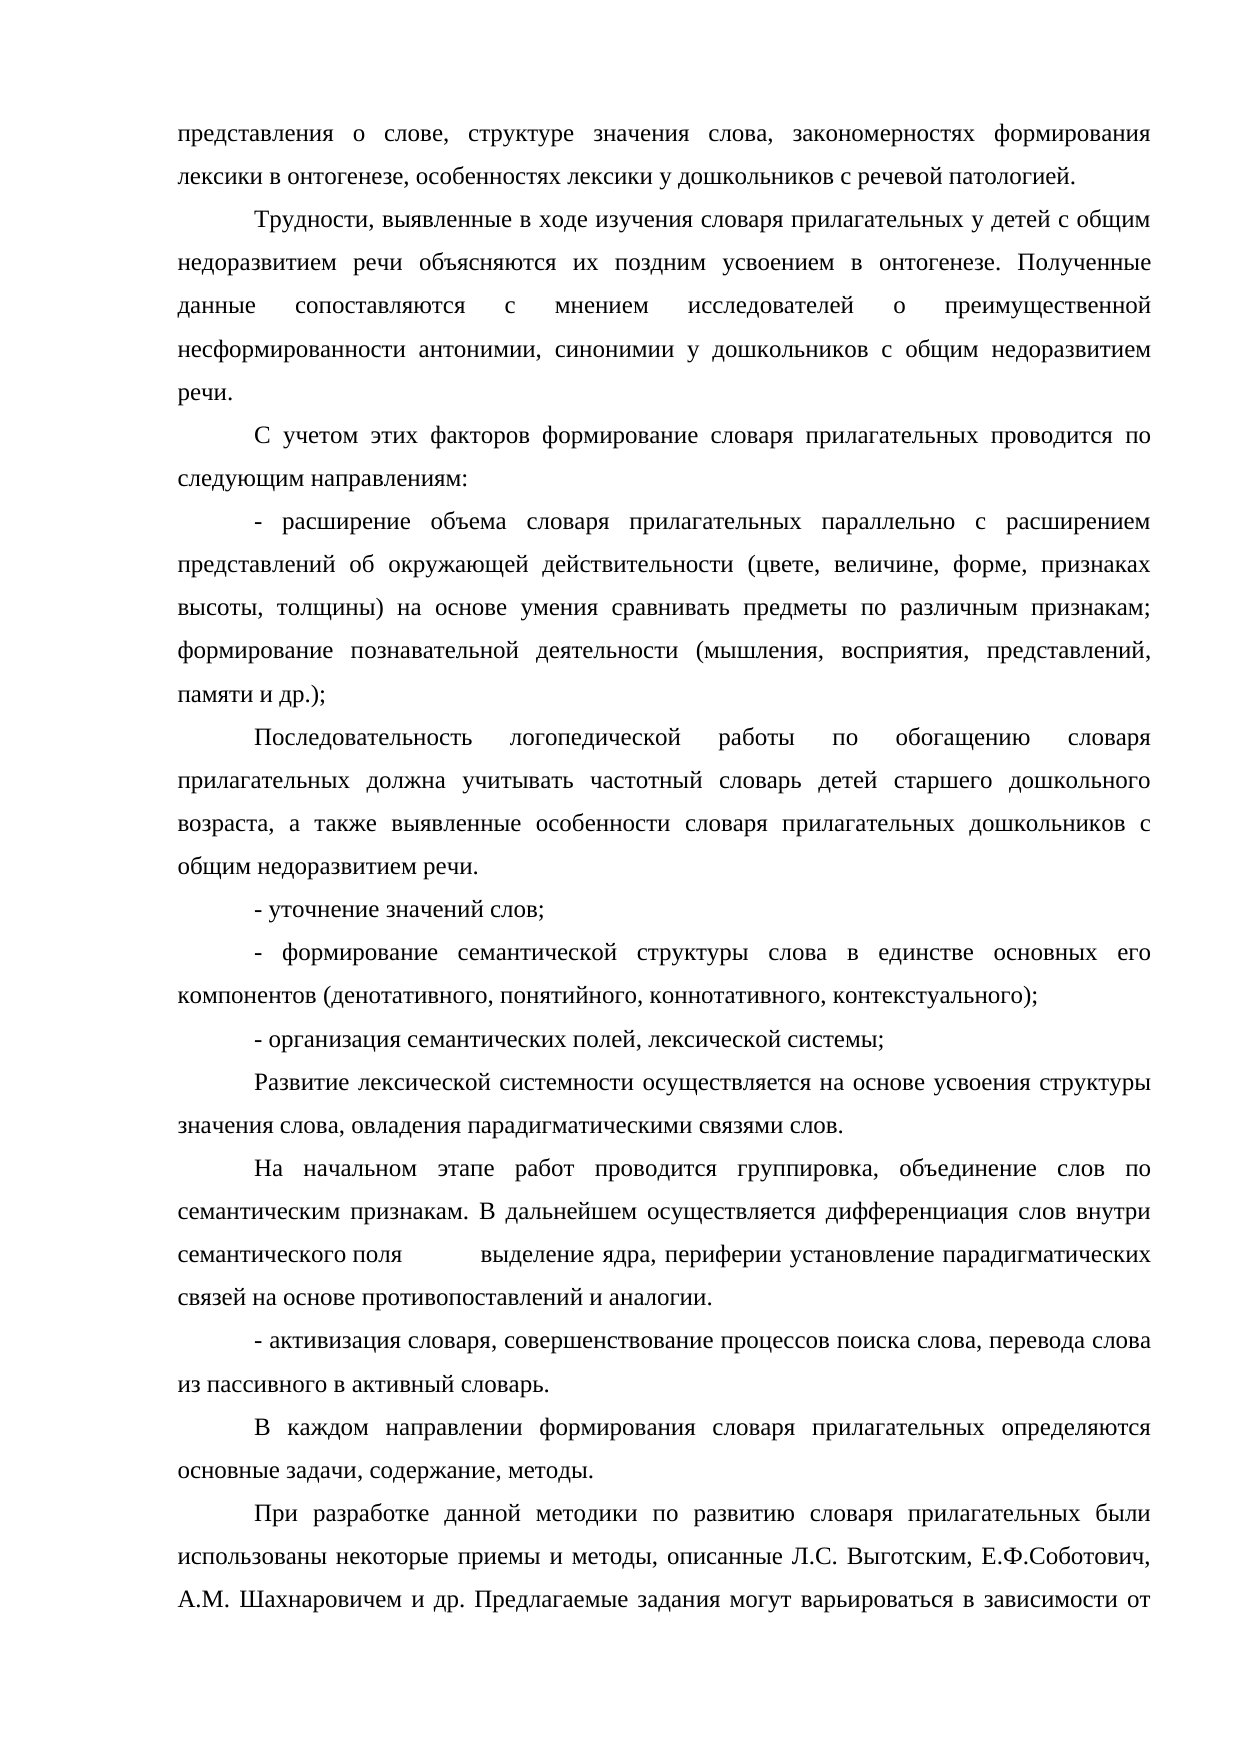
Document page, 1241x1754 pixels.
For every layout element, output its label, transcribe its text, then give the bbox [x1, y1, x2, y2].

text На начальном этапе работ проводится группировка, объединение слов по семантическим признакам. В дальнейшем осуществляется дифференциация слов внутри семантического поля выделение ядра, периферии установление парадигматических связей на основе противопоставлений и аналогии. [177, 1153, 1152, 1311]
text - расширение объема словаря прилагательных параллельно с расширением представлений об окружающей действительности (цвете, величине, форме, признаках высоты, толщины) на основе умения сравнивать предметы по различным признакам; формирование познавательной деятельности (мышления, восприятия, представлений, памяти и др.); [177, 506, 1152, 707]
text Последовательность логопедической работы по обогащению словаря прилагательных должна учитывать частотный словарь детей старшего дошкольного возраста, а также выявленные особенности словаря прилагательных дошкольников с общим недоразвитием речи. [177, 722, 1152, 880]
text - уточнение значений слов; [177, 894, 1152, 923]
text - формирование семантической структуры слова в единстве основных его компонентов (денотативного, понятийного, коннотативного, контекстуального); [177, 937, 1152, 1009]
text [177, 1498, 1152, 1613]
text С учетом этих факторов формирование словаря прилагательных проводится по следующим направлениям: [177, 420, 1152, 492]
text Трудности, выявленные в ходе изучения словаря прилагательных у детей с общим недоразвитием речи объясняются их поздним усвоением в онтогенезе. Полученные данные сопоставляются с мнением исследователей о преимущественной несформированности антонимии, синонимии у дошкольников с общим недоразвитием речи. [177, 204, 1152, 406]
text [177, 118, 1152, 190]
text Развитие лексической системности осуществляется на основе усвоения структуры значения слова, овладения парадигматическими связями слов. [177, 1067, 1152, 1139]
text - активизация словаря, совершенствование процессов поиска слова, перевода слова из пассивного в активный словарь. [177, 1326, 1152, 1397]
text В каждом направлении формирования словаря прилагательных определяются основные задачи, содержание, методы. [177, 1412, 1152, 1484]
text - организация семантических полей, лексической системы; [177, 1024, 1152, 1052]
